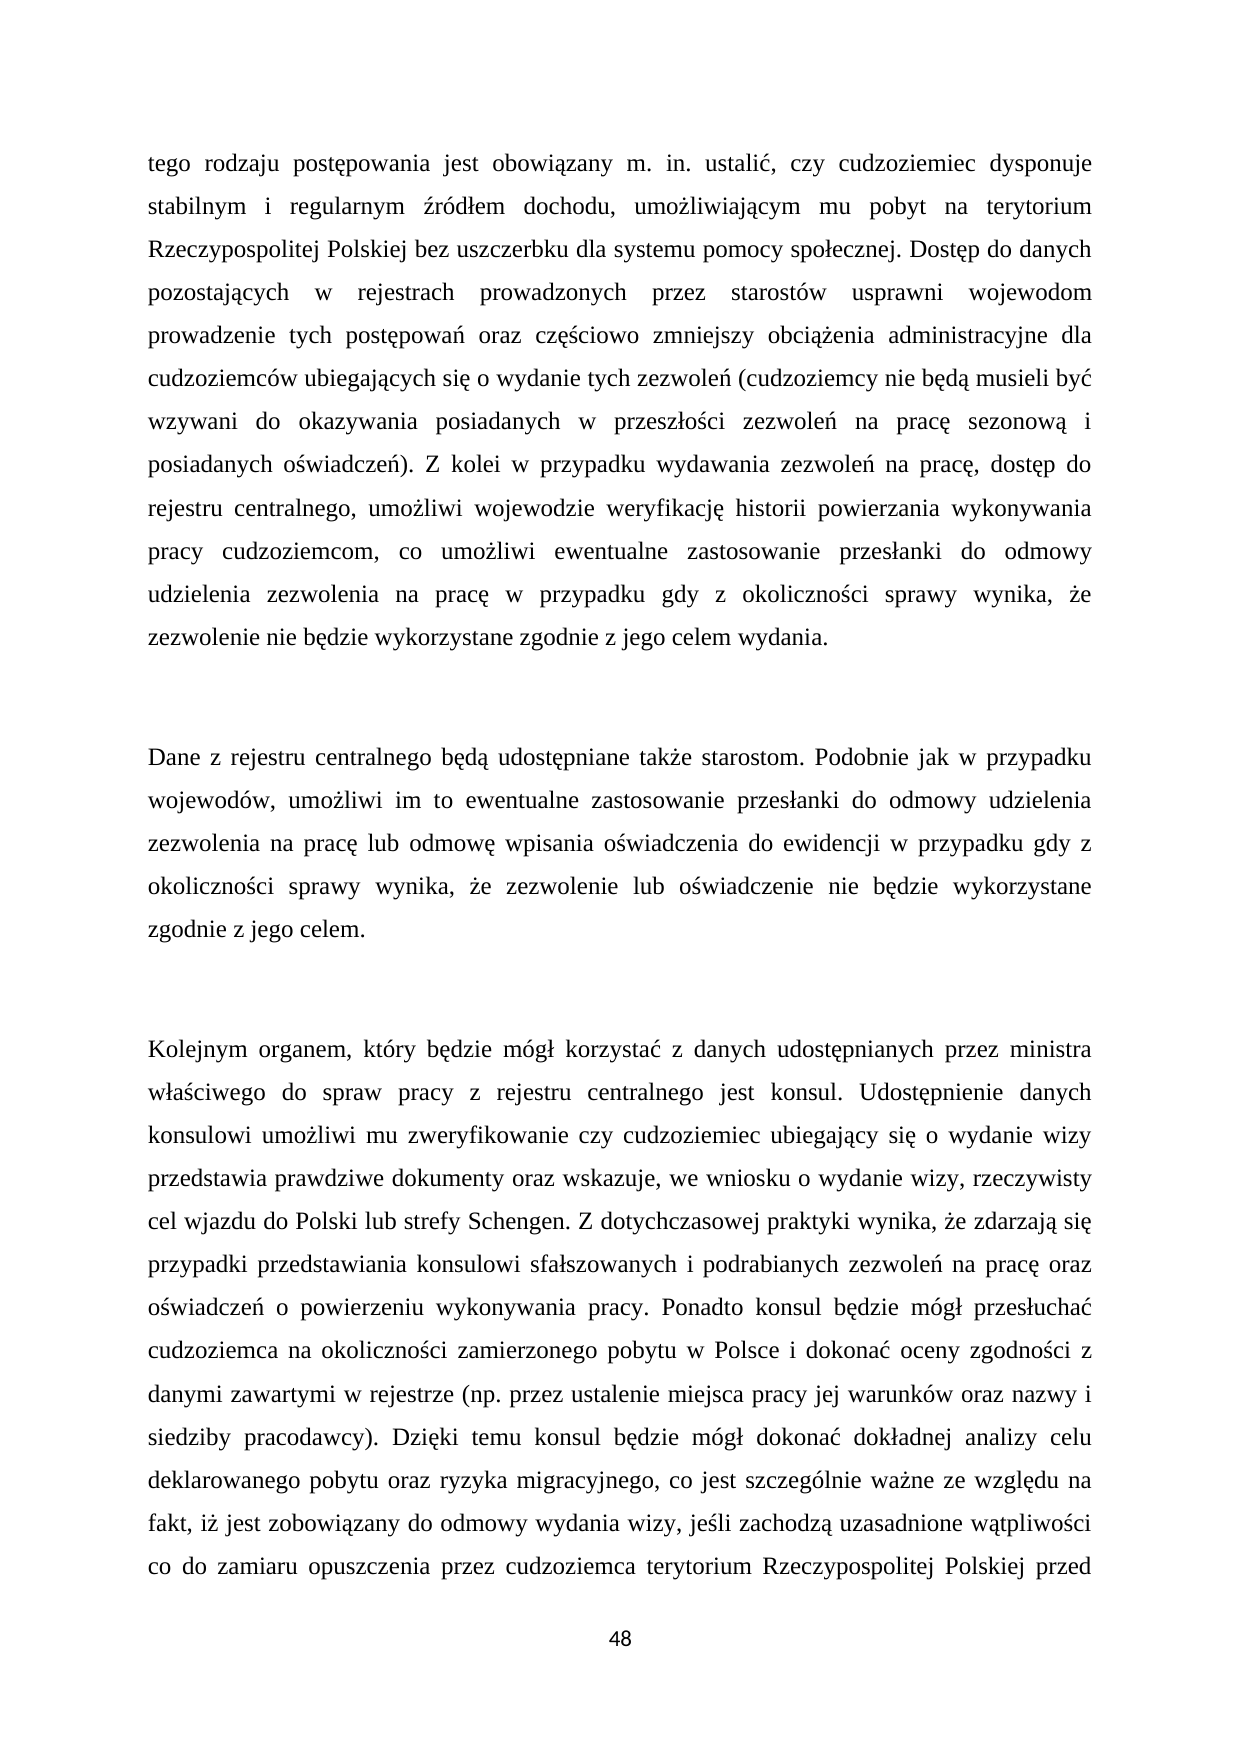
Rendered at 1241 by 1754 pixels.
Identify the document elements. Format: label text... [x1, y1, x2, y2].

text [148, 1034, 1093, 1580]
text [148, 148, 1093, 651]
text Dane z rejestru centralnego będą udostępniane także starostom. Podobnie jak w przypadku wojewodów, umożliwi im to ewentualne zastosowanie przesłanki do odmowy udzielenia zezwolenia na pracę lub odmowę wpisania oświadczenia do ewidencji w przypadku gdy z okoliczności sprawy wynika, że zezwolenie lub oświadczenie nie będzie wykorzystane zgodnie z jego celem. [148, 742, 1093, 943]
